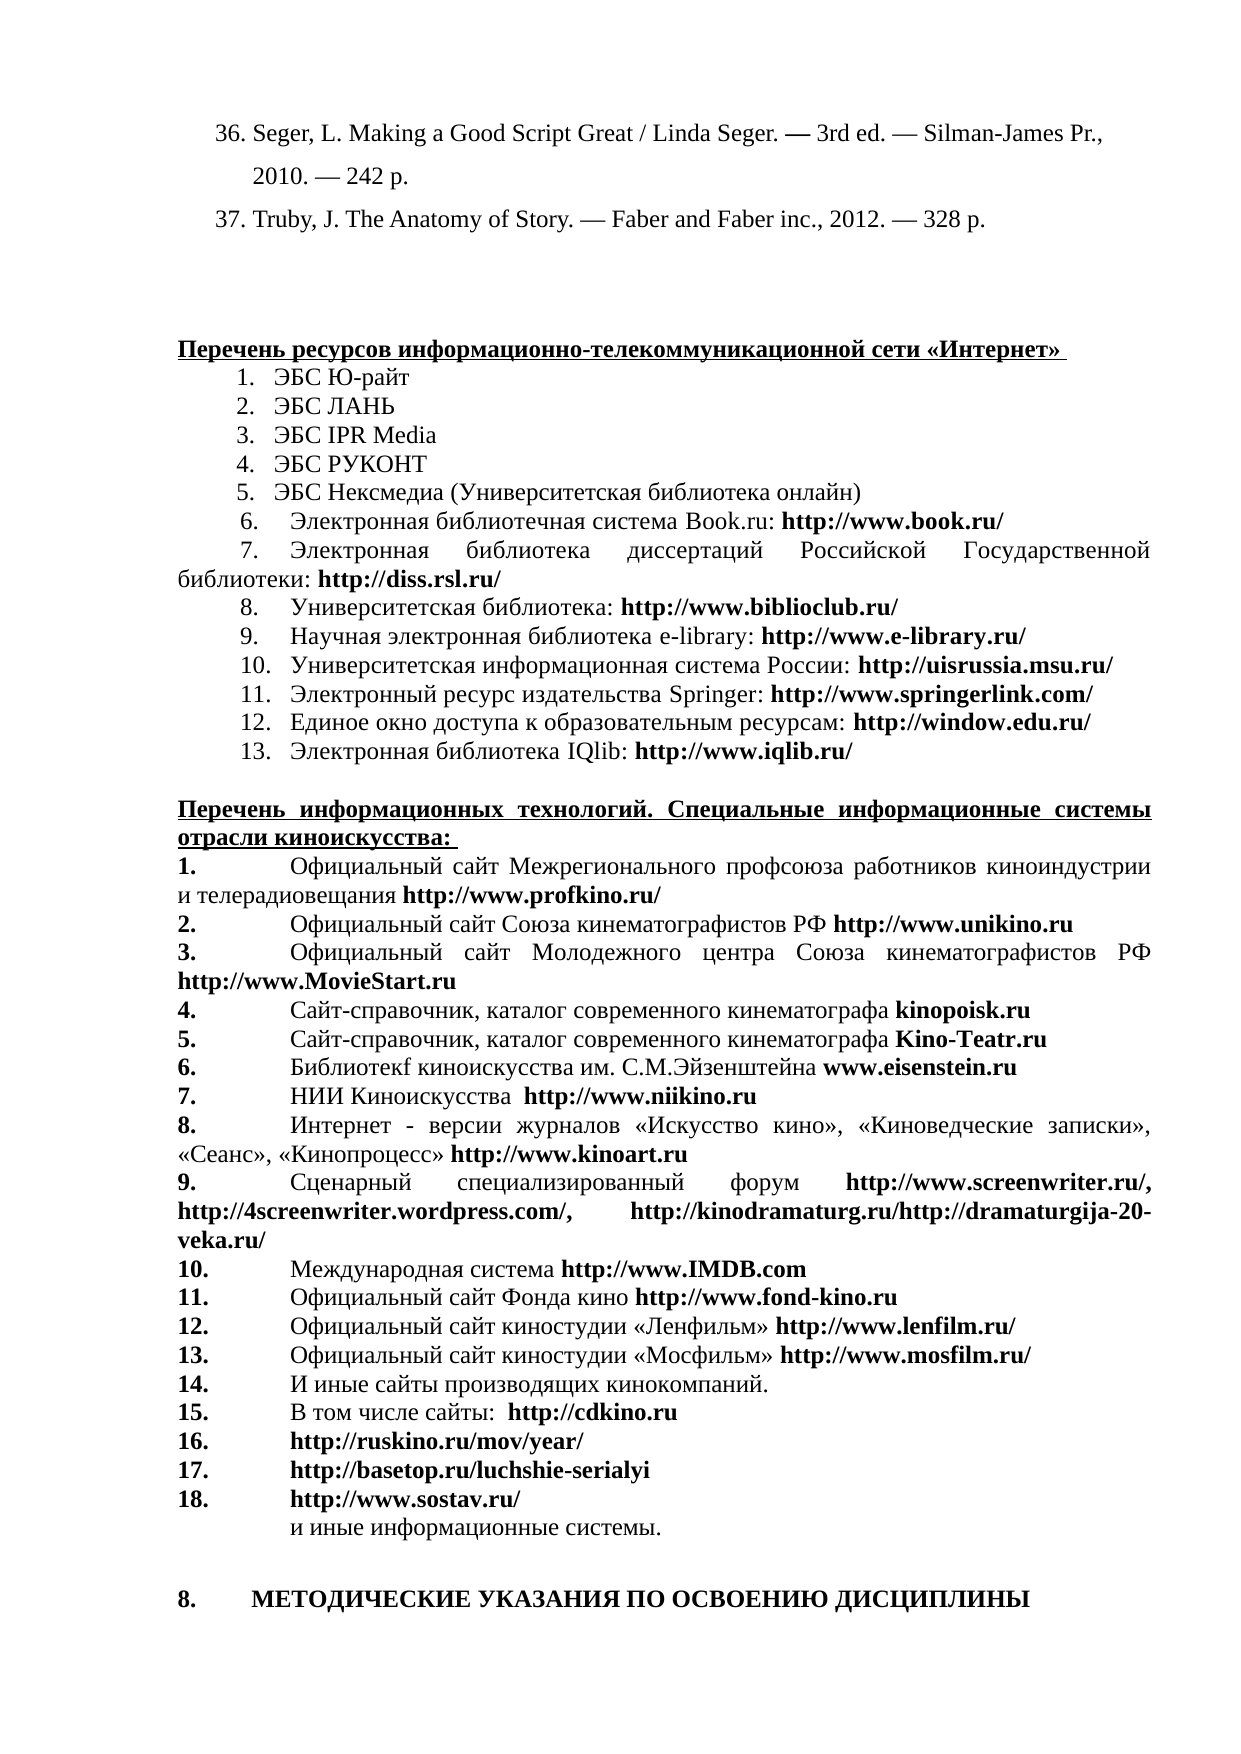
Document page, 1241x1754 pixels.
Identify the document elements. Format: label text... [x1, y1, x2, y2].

list Единое окно доступа к образовательным ресурсам: http://window.edu.ru/ [177, 707, 1152, 736]
list Официальный сайт Фонда кино http://www.fond-kino.ru [177, 1282, 1152, 1311]
text и иные информационные системы. [177, 1512, 1152, 1541]
list ЭБС Ю-райт [236, 362, 1152, 391]
list Электронная библиотека IQlib: http://www.iqlib.ru/ [177, 736, 1152, 765]
list И иные сайты производящих кинокомпаний. [177, 1369, 1152, 1397]
list Интернет - версии журналов «Искусство кино», «Киноведческие записки», «Сеанс», «Кинопроцесс» http://www.kinoart.ru [177, 1110, 1152, 1167]
list В том числе сайты: http://cdkino.ru [177, 1397, 1152, 1426]
list Официальный сайт Союза кинематографистов РФ http://www.unikino.ru [177, 909, 1152, 937]
text Перечень информационных технологий. Специальные информационные системы отрасли киноискусства: [177, 820, 1152, 851]
list Электронная библиотека диссертаций Российской Государственной библиотеки: http://diss.rsl.ru/ [177, 535, 1152, 592]
list Электронный ресурс издательства Springer: http://www.springerlink.com/ [177, 679, 1152, 707]
list Seger, L. Making a Good Script Great / Linda Seger. — 3rd ed. — Silman-James Pr., 2010. — 242 p. [215, 118, 1152, 190]
list http://basetop.ru/luchshie-serialyi [177, 1455, 1152, 1484]
list ЭБС РУКОНТ [236, 449, 1152, 477]
list ЭБС ЛАНЬ [236, 391, 1152, 420]
list Университетская информационная система России: http://uisrussia.msu.ru/ [177, 650, 1152, 679]
list Официальный сайт Молодежного центра Союза кинематографистов РФ http://www.MovieStart.ru [177, 937, 1152, 995]
list ЭБС Нексмедиа (Университетская библиотека онлайн) [236, 477, 1152, 506]
list ЭБС IPR Media [236, 420, 1152, 449]
list Сайт-справочник, каталог современного кинематографа Kino-Teatr.ru [177, 1024, 1152, 1052]
list Официальный сайт Межрегионального профсоюза работников киноиндустрии и телерадиовещания http://www.profkino.ru/ [177, 851, 1152, 909]
list Сценарный специализированный форум http://www.screenwriter.ru/, http://4screenwriter.wordpress.com/, http://kinodramaturg.ru/http://dramaturgija-20-veka.ru/ [177, 1167, 1152, 1254]
text 8. МЕТОДИЧЕСКИЕ УКАЗАНИЯ ПО ОСВОЕНИЮ ДИСЦИПЛИНЫ [177, 1584, 1152, 1613]
text Перечень информационных технологий. Специальные информационные системы отрасли киноискусства: [177, 794, 1152, 819]
list http://www.sostav.ru/ [177, 1484, 1152, 1512]
list Официальный сайт киностудии «Ленфильм» http://www.lenfilm.ru/ [177, 1311, 1152, 1340]
list Университетская библиотека: http://www.biblioclub.ru/ [177, 592, 1152, 621]
list Международная система http://www.IMDB.com [177, 1254, 1152, 1282]
list Электронная библиотечная система Book.ru: http://www.book.ru/ [177, 506, 1152, 535]
list Официальный сайт киностудии «Мосфильм» http://www.mosfilm.ru/ [177, 1340, 1152, 1369]
list Научная электронная библиотека e-library: http://www.e-library.ru/ [177, 621, 1152, 650]
list Сайт-справочник, каталог современного кинематографа kinopoisk.ru [177, 995, 1152, 1024]
list http://ruskino.ru/mov/year/ [177, 1426, 1152, 1455]
list НИИ Киноискусства http://www.niikino.ru [177, 1081, 1152, 1110]
list Библиотекf киноискусства им. С.М.Эйзенштейна www.eisenstein.ru [177, 1052, 1152, 1081]
list Truby, J. The Anatomy of Story. — Faber and Faber inc., 2012. — 328 p. [215, 204, 1152, 233]
text Перечень ресурсов информационно-телекоммуникационной сети «Интернет» [177, 334, 1152, 362]
